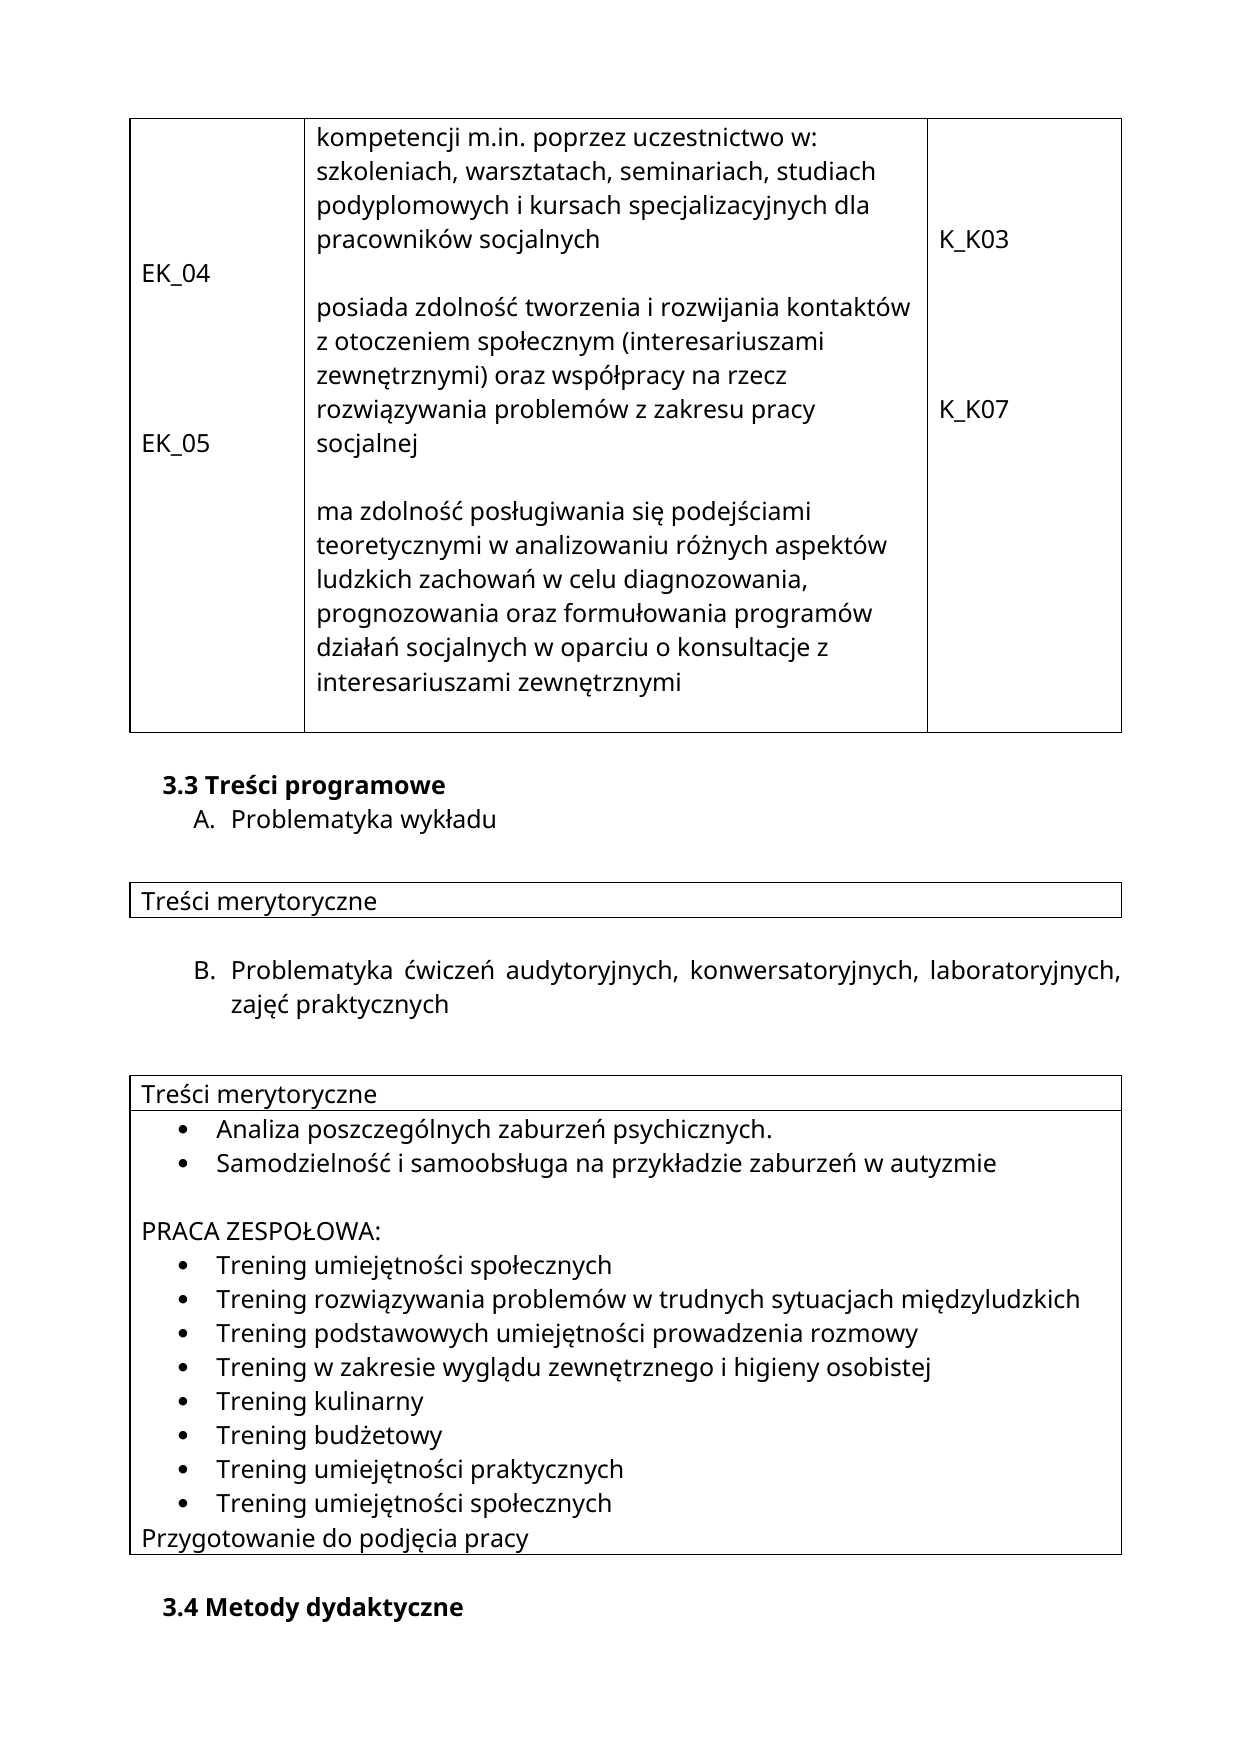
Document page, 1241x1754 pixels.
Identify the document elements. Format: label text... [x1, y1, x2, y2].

table_header Treści merytoryczne [131, 883, 1121, 917]
table_cell Analiza poszczególnych zaburzeń psychicznych. Samodzielność i samoobsługa na przykładzie zaburzeń w autyzmie PRACA ZESPOŁOWA: Trening umiejętności społecznych Trening rozwiązywania problemów w trudnych sytuacjach międzyludzkich Trening podstawowych umiejętności prowadzenia rozmowy Trening w zakresie wyglądu zewnętrznego i higieny osobistej Trening kulinarny Trening budżetowy Trening umiejętności praktycznych Trening umiejętności społecznych Przygotowanie do podjęcia pracy [131, 1111, 1121, 1554]
list 3.3 Treści programowe [162, 767, 1122, 801]
table_header Treści merytoryczne [131, 1076, 1121, 1110]
list Problematyka ćwiczeń audytoryjnych, konwersatoryjnych, laboratoryjnych, zajęć praktycznych [193, 952, 1122, 1020]
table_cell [928, 119, 1121, 732]
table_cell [305, 119, 927, 732]
list Problematyka wykładu [193, 801, 1122, 836]
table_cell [131, 119, 304, 732]
text 3.4 Metody dydaktyczne [162, 1589, 1122, 1623]
